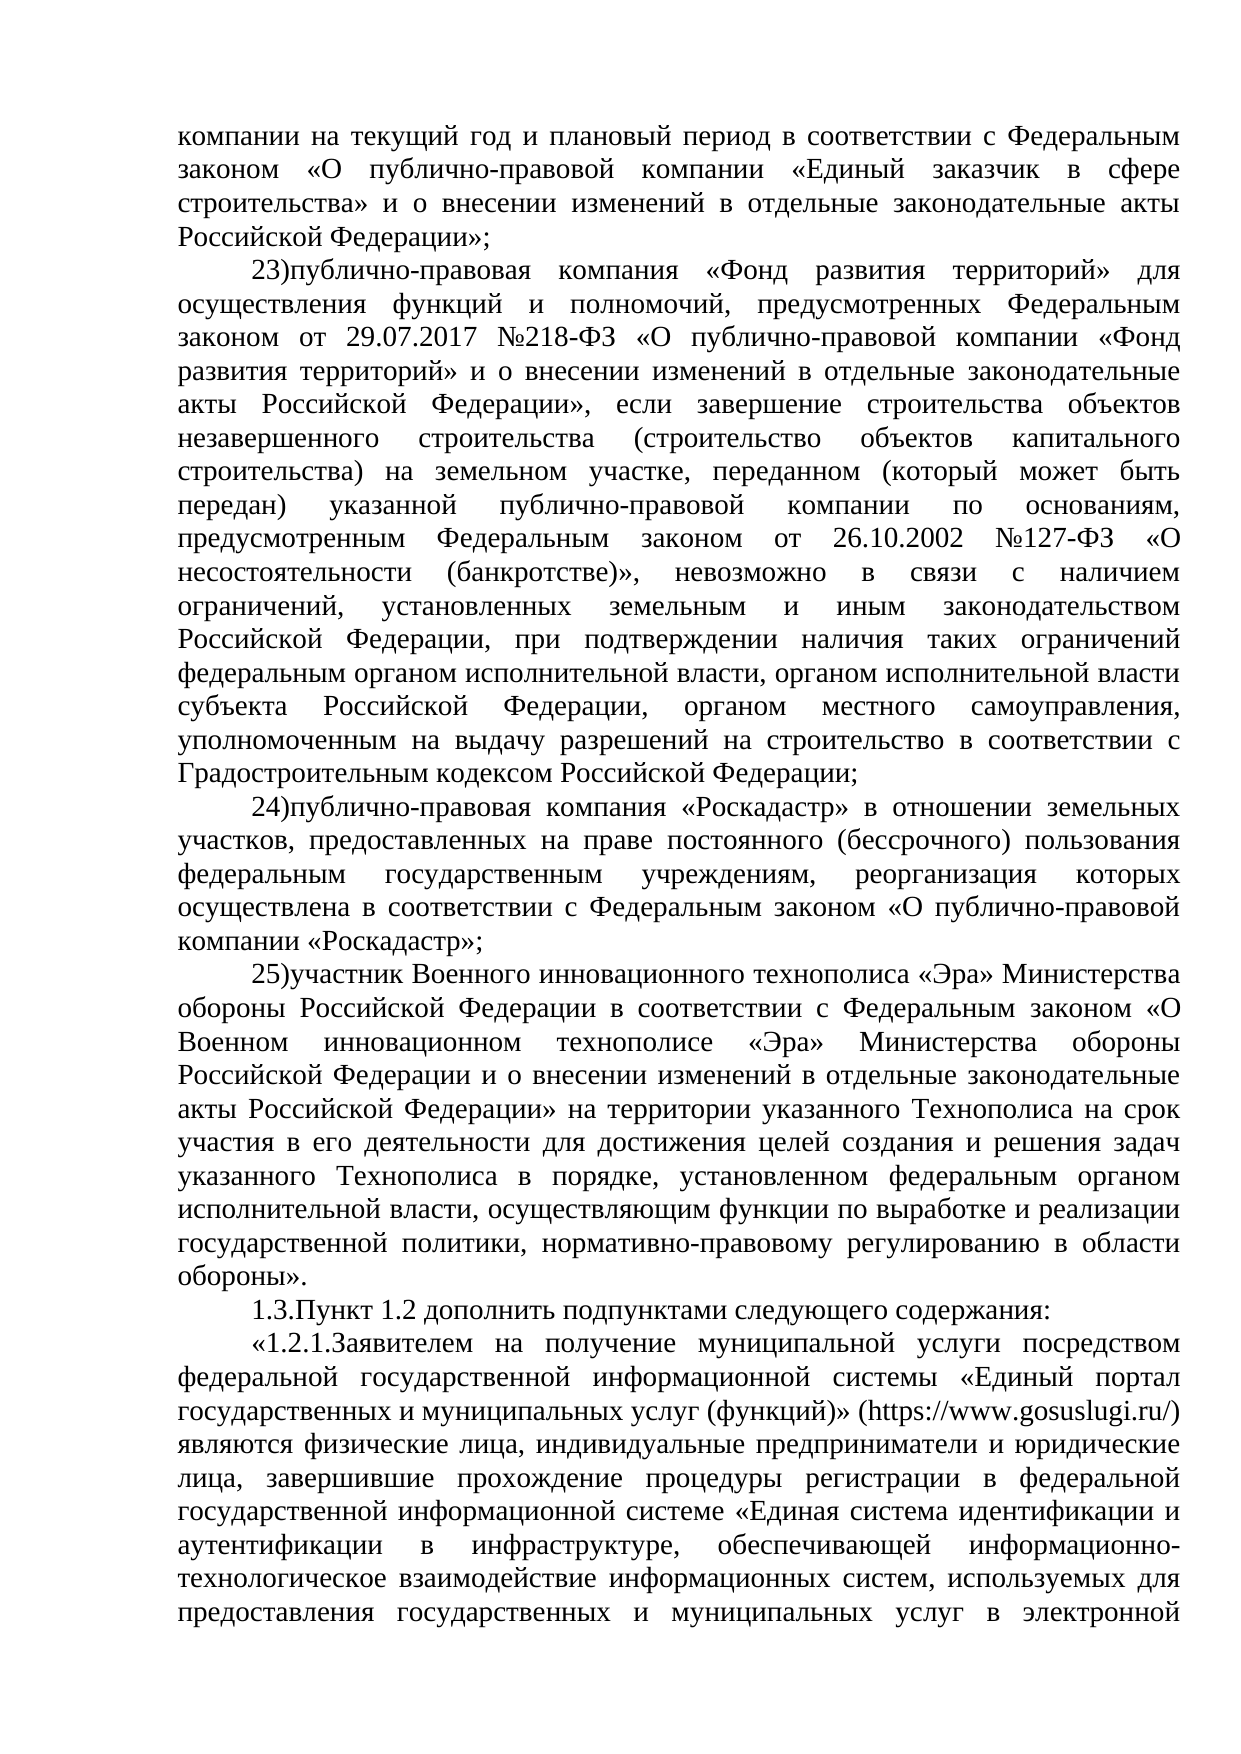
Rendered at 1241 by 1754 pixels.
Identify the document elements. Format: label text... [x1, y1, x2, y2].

text 23)публично-правовая компания «Фонд развития территорий» для осуществления функций и полномочий, предусмотренных Федеральным законом от 29.07.2017 №218-ФЗ «О публично-правовой компании «Фонд развития территорий» и о внесении изменений в отдельные законодательные акты Российской Федерации», если завершение строительства объектов незавершенного строительства (строительство объектов капитального строительства) на земельном участке, переданном (который может быть передан) указанной публично-правовой компании по основаниям, предусмотренным Федеральным законом от 26.10.2002 №127-ФЗ «О несостоятельности (банкротстве)», невозможно в связи с наличием ограничений, установленных земельным и иным законодательством Российской Федерации, при подтверждении наличия таких ограничений федеральным органом исполнительной власти, органом исполнительной власти субъекта Российской Федерации, органом местного самоуправления, уполномоченным на выдачу разрешений на строительство в соответствии с Градостроительным кодексом Российской Федерации; [177, 252, 1181, 789]
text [177, 1326, 1181, 1627]
text 25)участник Военного инновационного технополиса «Эра» Министерства обороны Российской Федерации в соответствии с Федеральным законом «О Военном инновационном технополисе «Эра» Министерства обороны Российской Федерации и о внесении изменений в отдельные законодательные акты Российской Федерации» на территории указанного Технополиса на срок участия в его деятельности для достижения целей создания и решения задач указанного Технополиса в порядке, установленном федеральным органом исполнительной власти, осуществляющим функции по выработке и реализации государственной политики, нормативно-правовому регулированию в области обороны». [177, 957, 1181, 1292]
text 24)публично-правовая компания «Роскадастр» в отношении земельных участков, предоставленных на праве постоянного (бессрочного) пользования федеральным государственным учреждениям, реорганизация которых осуществлена в соответствии с Федеральным законом «О публично-правовой компании «Роскадастр»; [177, 789, 1181, 957]
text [177, 118, 1181, 252]
text 1.3.Пункт 1.2 дополнить подпунктами следующего содержания: [177, 1292, 1181, 1326]
